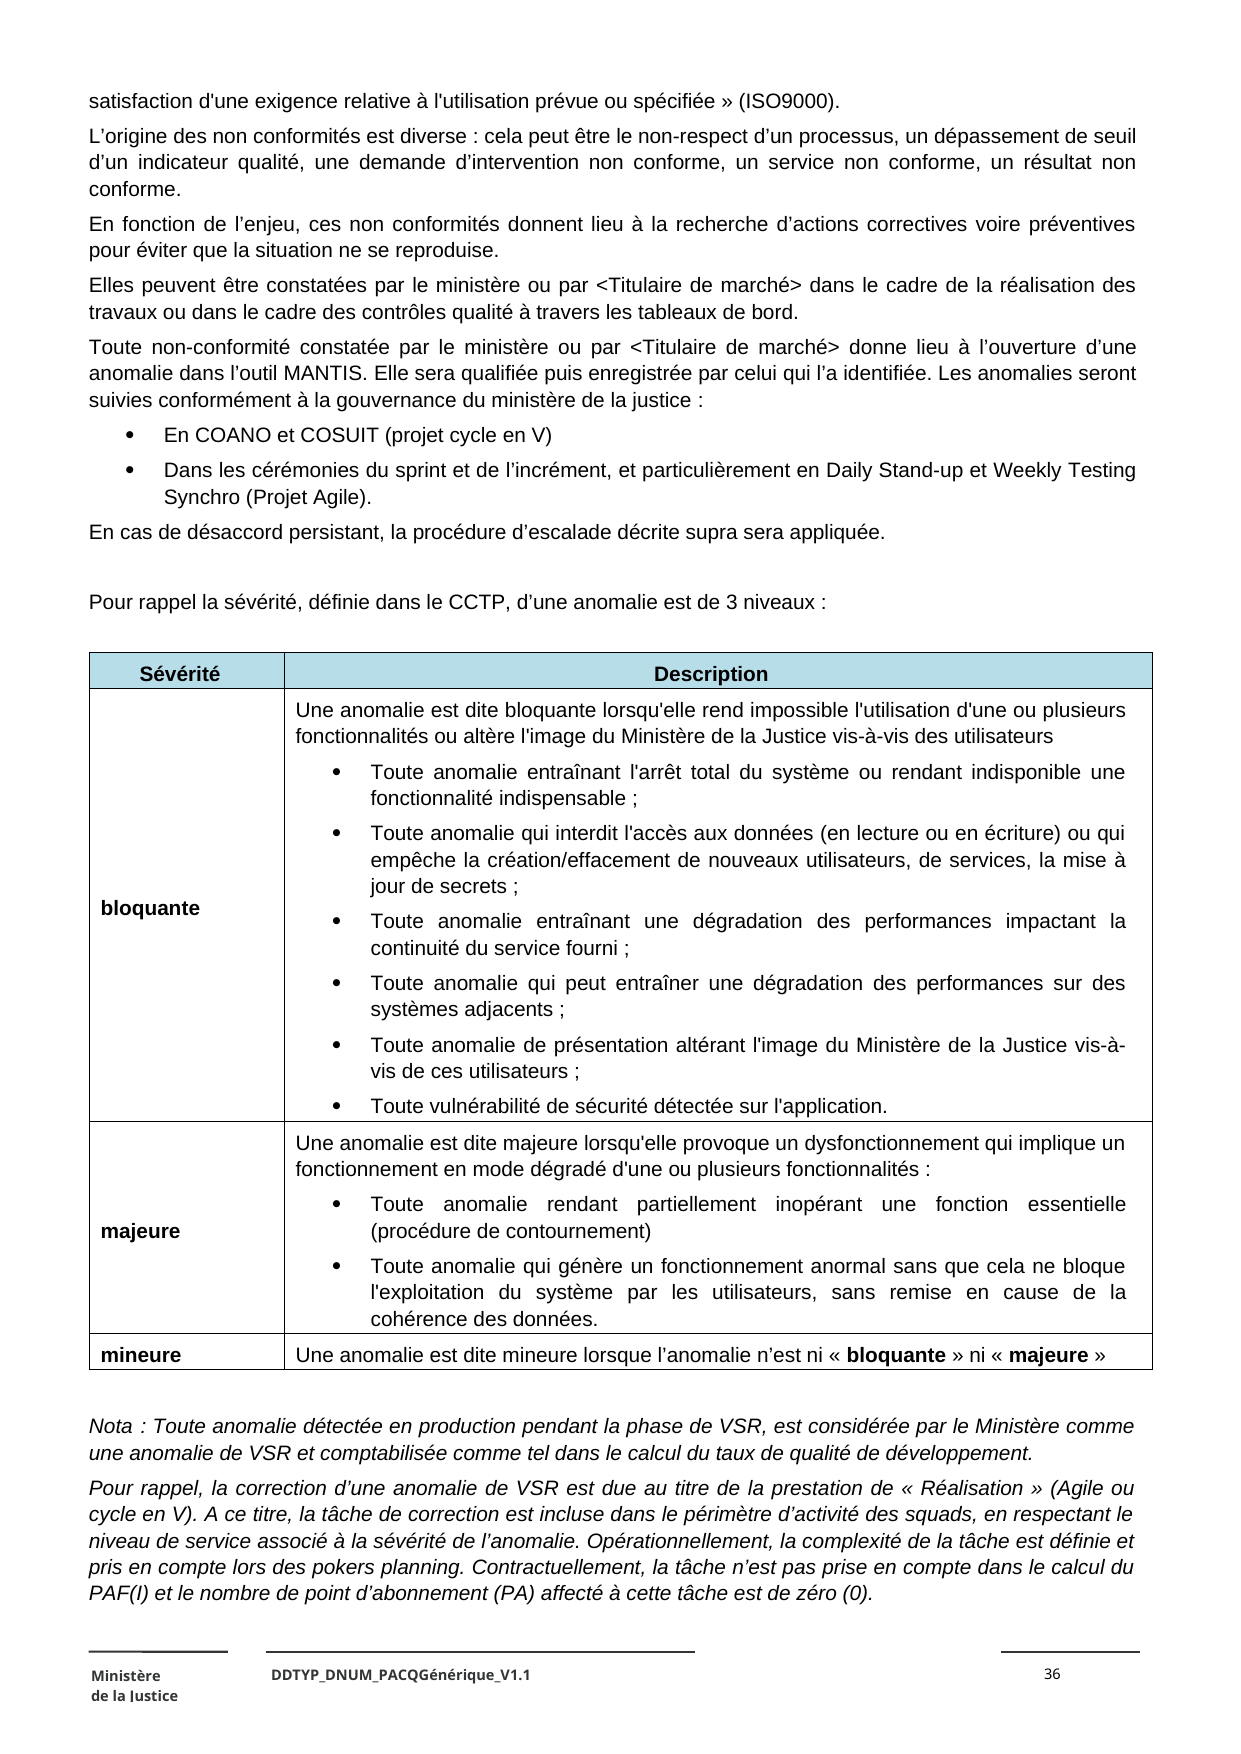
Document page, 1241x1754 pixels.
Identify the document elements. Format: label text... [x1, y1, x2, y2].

text Dans les cérémonies du sprint et de l’incrément, et particulièrement en Daily Stand-up et Weekly Testing Synchro (Projet Agile). [126, 458, 1138, 508]
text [89, 89, 1138, 113]
text Toute non-conformité constatée par le ministère ou par <Titulaire de marché> donne lieu à l’ouverture d’une anomalie dans l’outil MANTIS. Elle sera qualifiée puis enregistrée par celui qui l’a identifiée. Les anomalies seront suivies conformément à la gouvernance du ministère de la justice : [89, 335, 1138, 412]
table_cell majeure [90, 1122, 284, 1333]
text Pour rappel la sévérité, définie dans le CCTP, d’une anomalie est de 3 niveaux : [89, 590, 1138, 614]
text Nota : Toute anomalie détectée en production pendant la phase de VSR, est considérée par le Ministère comme une anomalie de VSR et comptabilisée comme tel dans le calcul du taux de qualité de développement. [89, 1414, 1138, 1464]
table_cell mineure [90, 1334, 284, 1369]
table_cell bloquante [90, 689, 284, 1121]
text En COANO et COSUIT (projet cycle en V) [126, 423, 1138, 447]
table_cell Une anomalie est dite bloquante lorsqu'elle rend impossible l'utilisation d'une ou plusieurs fonctionnalités ou altère l'image du Ministère de la Justice vis-à-vis des utilisateurs Toute anomalie entraînant l'arrêt total du système ou rendant indisponible une fonctionnalité indispensable ; Toute anomalie qui interdit l'accès aux données (en lecture ou en écriture) ou qui empêche la création/effacement de nouveaux utilisateurs, de services, la mise à jour de secrets ; Toute anomalie entraînant une dégradation des performances impactant la continuité du service fourni ; Toute anomalie qui peut entraîner une dégradation des performances sur des systèmes adjacents ; Toute anomalie de présentation altérant l'image du Ministère de la Justice vis-à-vis de ces utilisateurs ; Toute vulnérabilité de sécurité détectée sur l'application. [285, 689, 1152, 1121]
text Elles peuvent être constatées par le ministère ou par <Titulaire de marché> dans le cadre de la réalisation des travaux ou dans le cadre des contrôles qualité à travers les tableaux de bord. [89, 273, 1138, 324]
table_header Description [285, 653, 1152, 688]
text En cas de désaccord persistant, la procédure d’escalade décrite supra sera appliquée. [89, 520, 1138, 544]
table_cell Une anomalie est dite majeure lorsqu'elle provoque un dysfonctionnement qui implique un fonctionnement en mode dégradé d'une ou plusieurs fonctionnalités : Toute anomalie rendant partiellement inopérant une fonction essentielle (procédure de contournement) Toute anomalie qui génère un fonctionnement anormal sans que cela ne bloque l'exploitation du système par les utilisateurs, sans remise en cause de la cohérence des données. [285, 1122, 1152, 1333]
text En fonction de l’enjeu, ces non conformités donnent lieu à la recherche d’actions correctives voire préventives pour éviter que la situation ne se reproduise. [89, 212, 1138, 262]
text Pour rappel, la correction d’une anomalie de VSR est due au titre de la prestation de « Réalisation » (Agile ou cycle en V). A ce titre, la tâche de correction est incluse dans le périmètre d’activité des squads, en respectant le niveau de service associé à la sévérité de l’anomalie. Opérationnellement, la complexité de la tâche est définie et pris en compte lors des pokers planning. Contractuellement, la tâche n’est pas prise en compte dans le calcul du PAF(I) et le nombre de point d’abonnement (PA) affecté à cette tâche est de zéro (0). [89, 1476, 1138, 1605]
text L’origine des non conformités est diverse : cela peut être le non-respect d’un processus, un dépassement de seuil d’un indicateur qualité, une demande d’intervention non conforme, un service non conforme, un résultat non conforme. [89, 124, 1138, 201]
table_cell Une anomalie est dite mineure lorsque l’anomalie n’est ni « bloquante » ni « majeure » [285, 1334, 1152, 1369]
table_header Sévérité [90, 653, 284, 688]
